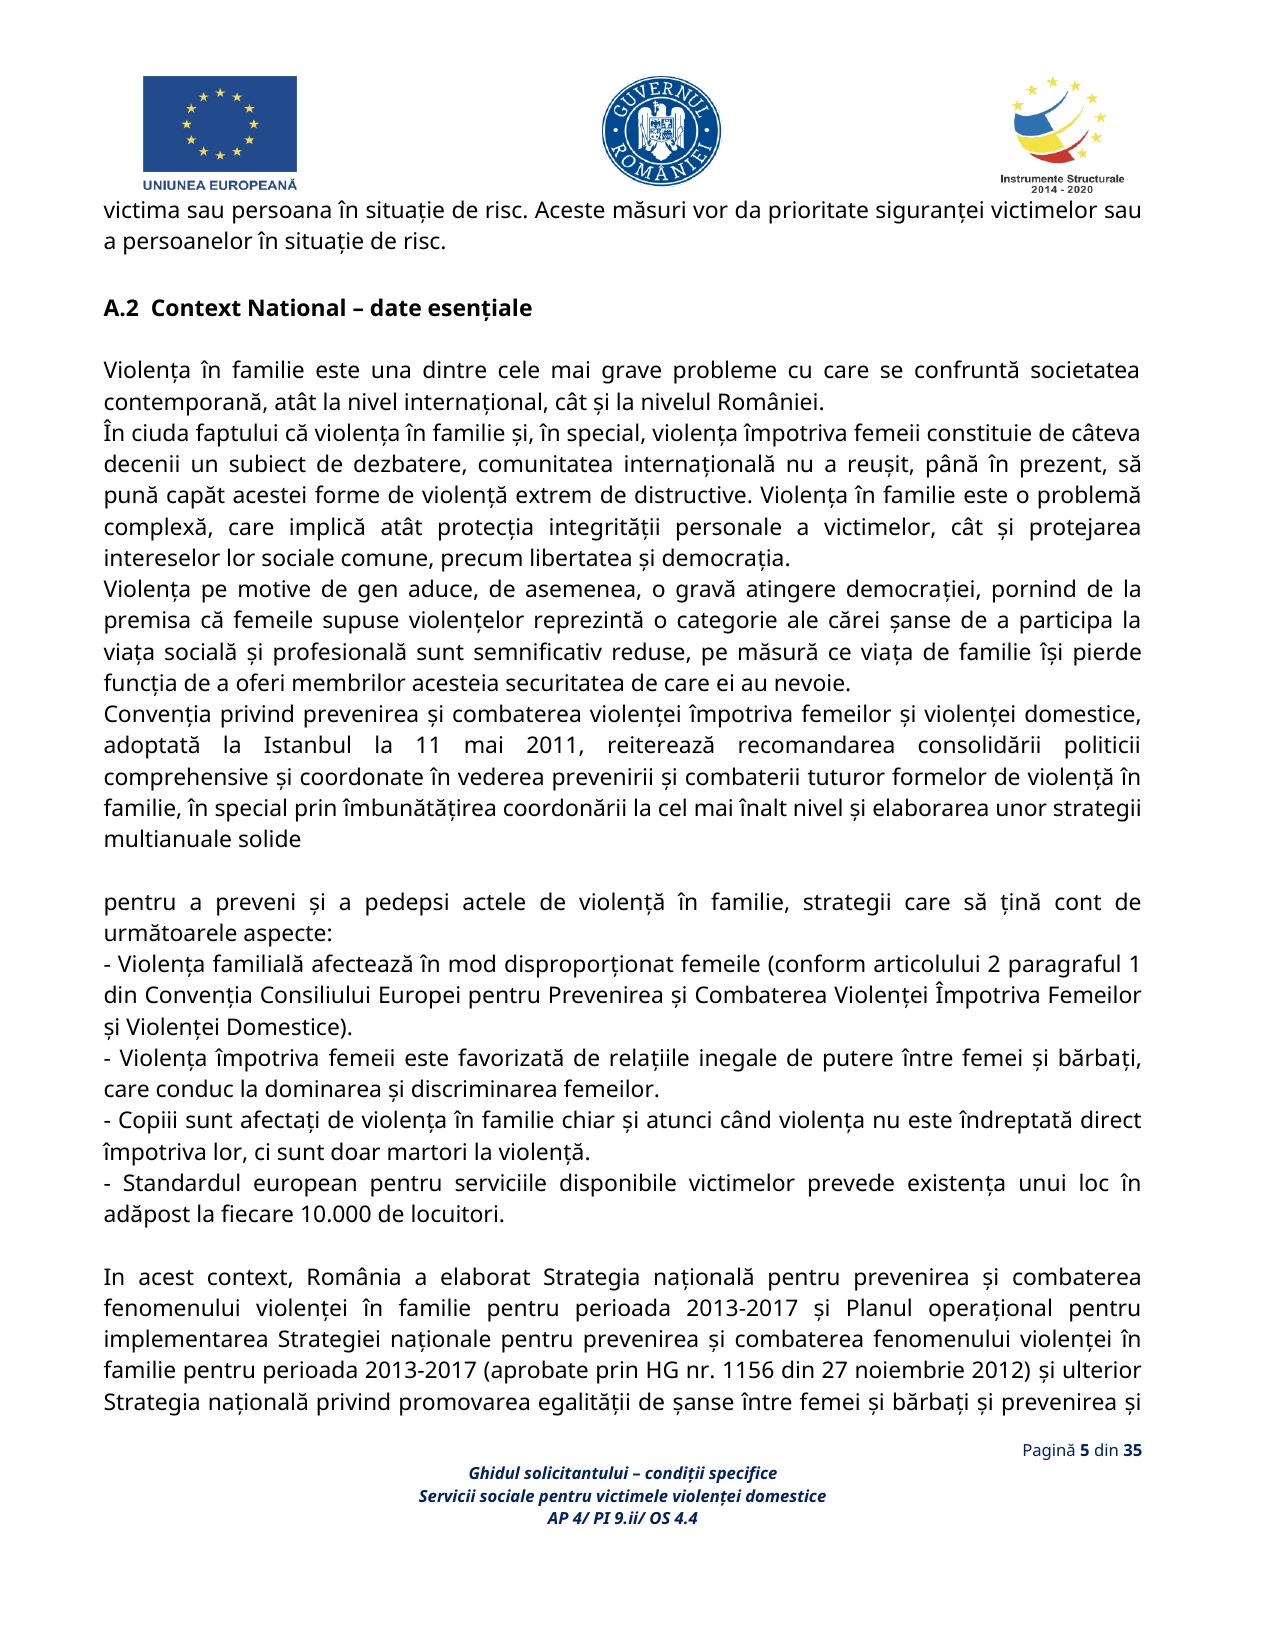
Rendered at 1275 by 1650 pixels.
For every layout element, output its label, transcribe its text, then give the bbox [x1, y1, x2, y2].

picture [1001, 76, 1124, 103]
text Violenţa în familie este una dintre cele mai grave probleme cu care se confruntă societatea contemporană, atât la nivel internaţional, cât şi la nivelul României. [103, 354, 1142, 417]
picture [143, 76, 297, 103]
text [103, 1261, 1142, 1417]
text - Violenţa familială afectează în mod disproporţionat femeile (conform articolului 2 paragraful 1 din Convenţia Consiliului Europei pentru Prevenirea şi Combaterea Violenţei Împotriva Femeilor şi Violenţei Domestice). [103, 948, 1142, 1042]
picture [600, 74, 722, 103]
text - Copiii sunt afectaţi de violenţa în familie chiar şi atunci când violenţa nu este îndreptată direct împotriva lor, ci sunt doar martori la violenţă. [103, 1104, 1142, 1167]
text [103, 103, 1142, 256]
text În ciuda faptului că violenţa în familie şi, în special, violenţa împotriva femeii constituie de câteva decenii un subiect de dezbatere, comunitatea internaţională nu a reuşit, până în prezent, să pună capăt acestei forme de violenţă extrem de distructive. Violenţa în familie este o problemă complexă, care implică atât protecţia integrităţii personale a victimelor, cât şi protejarea intereselor lor sociale comune, precum libertatea şi democraţia. [103, 417, 1142, 573]
text pentru a preveni şi a pedepsi actele de violenţă în familie, strategii care să țină cont de următoarele aspecte: [103, 886, 1142, 948]
text - Standardul european pentru serviciile disponibile victimelor prevede existenţa unui loc în adăpost la fiecare 10.000 de locuitori. [103, 1167, 1142, 1229]
text Convenţia privind prevenirea şi combaterea violenţei împotriva femeilor şi violenţei domestice, adoptată la Istanbul la 11 mai 2011, reiterează recomandarea consolidării politicii comprehensive şi coordonate în vederea prevenirii şi combaterii tuturor formelor de violenţă în familie, în special prin îmbunătăţirea coordonării la cel mai înalt nivel şi elaborarea unor strategii multianuale solide [103, 698, 1142, 854]
text - Violenţa împotriva femeii este favorizată de relaţiile inegale de putere între femei şi bărbaţi, care conduc la dominarea şi discriminarea femeilor. [103, 1042, 1142, 1104]
text Violenţa pe motive de gen aduce, de asemenea, o gravă atingere democraţiei, pornind de la premisa că femeile supuse violenţelor reprezintă o categorie ale cărei şanse de a participa la viaţa socială şi profesională sunt semnificativ reduse, pe măsură ce viaţa de familie îşi pierde funcţia de a oferi membrilor acesteia securitatea de care ei au nevoie. [103, 573, 1142, 698]
subtitle A.2 Context National – date esențiale [103, 292, 1142, 323]
